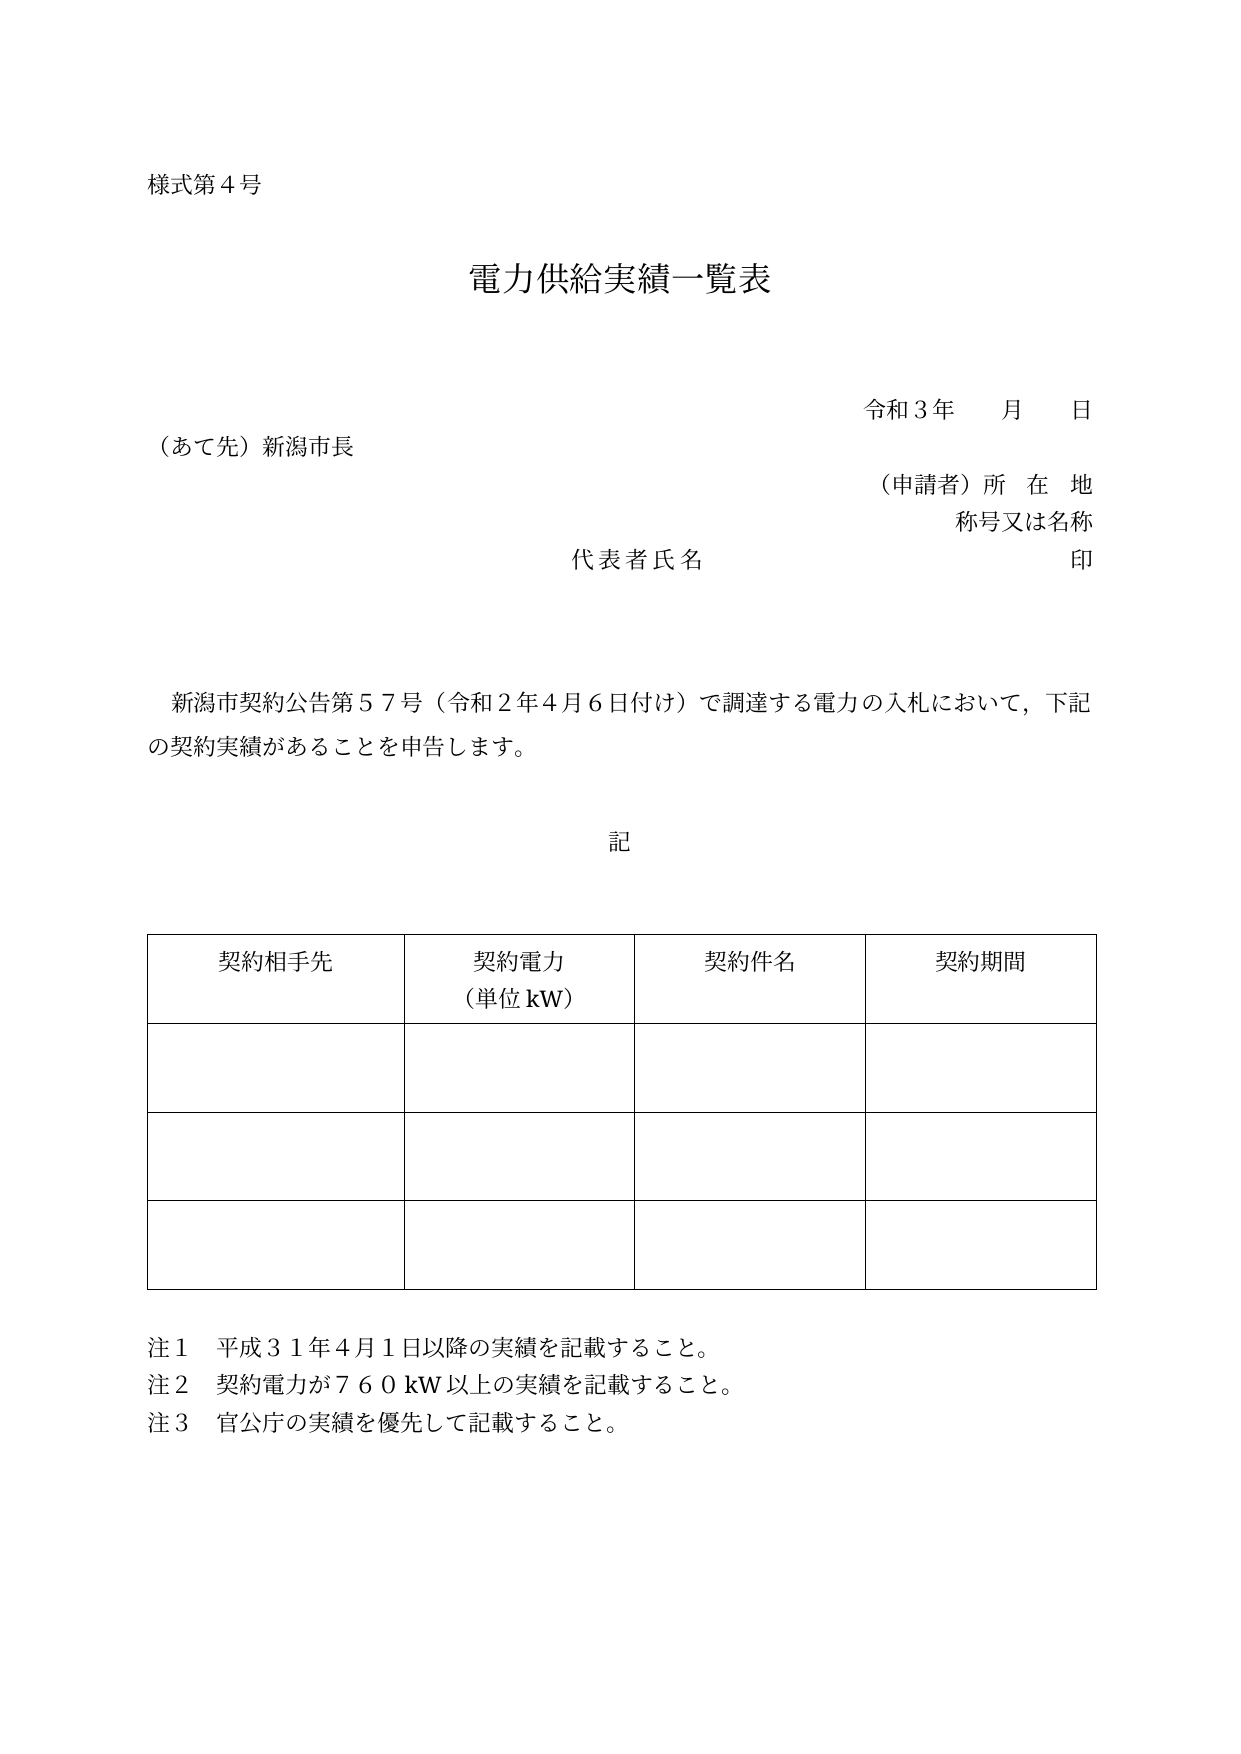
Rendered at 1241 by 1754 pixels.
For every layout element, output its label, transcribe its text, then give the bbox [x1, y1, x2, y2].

table_cell [405, 1113, 634, 1200]
text 電力供給実績一覧表 [148, 239, 1092, 314]
table_cell [148, 1201, 404, 1289]
text 注３ 官公庁の実績を優先して記載すること。 [148, 1402, 1092, 1440]
text 新潟市契約公告第５７号（令和２年４月６日付け）で調達する電力の入札において，下記の契約実績があることを申告します。 [148, 683, 1092, 764]
table_cell [866, 1201, 1096, 1289]
text 注１ 平成３１年４月１日以降の実績を記載すること。 [148, 1327, 1092, 1365]
table_cell [405, 1024, 634, 1112]
subtitle 記 [148, 822, 1092, 859]
text （あて先）新潟市長 [148, 427, 1092, 464]
table_header 契約電力 （単位kW） [405, 935, 634, 1023]
text 称号又は名称 [148, 502, 1092, 539]
table_cell [148, 1024, 404, 1112]
table_cell [866, 1024, 1096, 1112]
table_cell [635, 1201, 865, 1289]
table_cell [148, 1113, 404, 1200]
text 注２ 契約電力が７６０kW以上の実績を記載すること。 [148, 1365, 1092, 1402]
table_header 契約件名 [635, 935, 865, 1023]
table_cell [405, 1201, 634, 1289]
text 様式第４号 [148, 164, 1092, 202]
text 令和３年 月 日 [148, 389, 1092, 427]
table_cell [635, 1024, 865, 1112]
text （申請者）所在地 [148, 464, 1092, 502]
table_cell [866, 1113, 1096, 1200]
text 代表者氏名 印 [148, 539, 1092, 577]
table_header 契約期間 [866, 935, 1096, 1023]
table_cell [635, 1113, 865, 1200]
table_header 契約相手先 [148, 935, 404, 1023]
